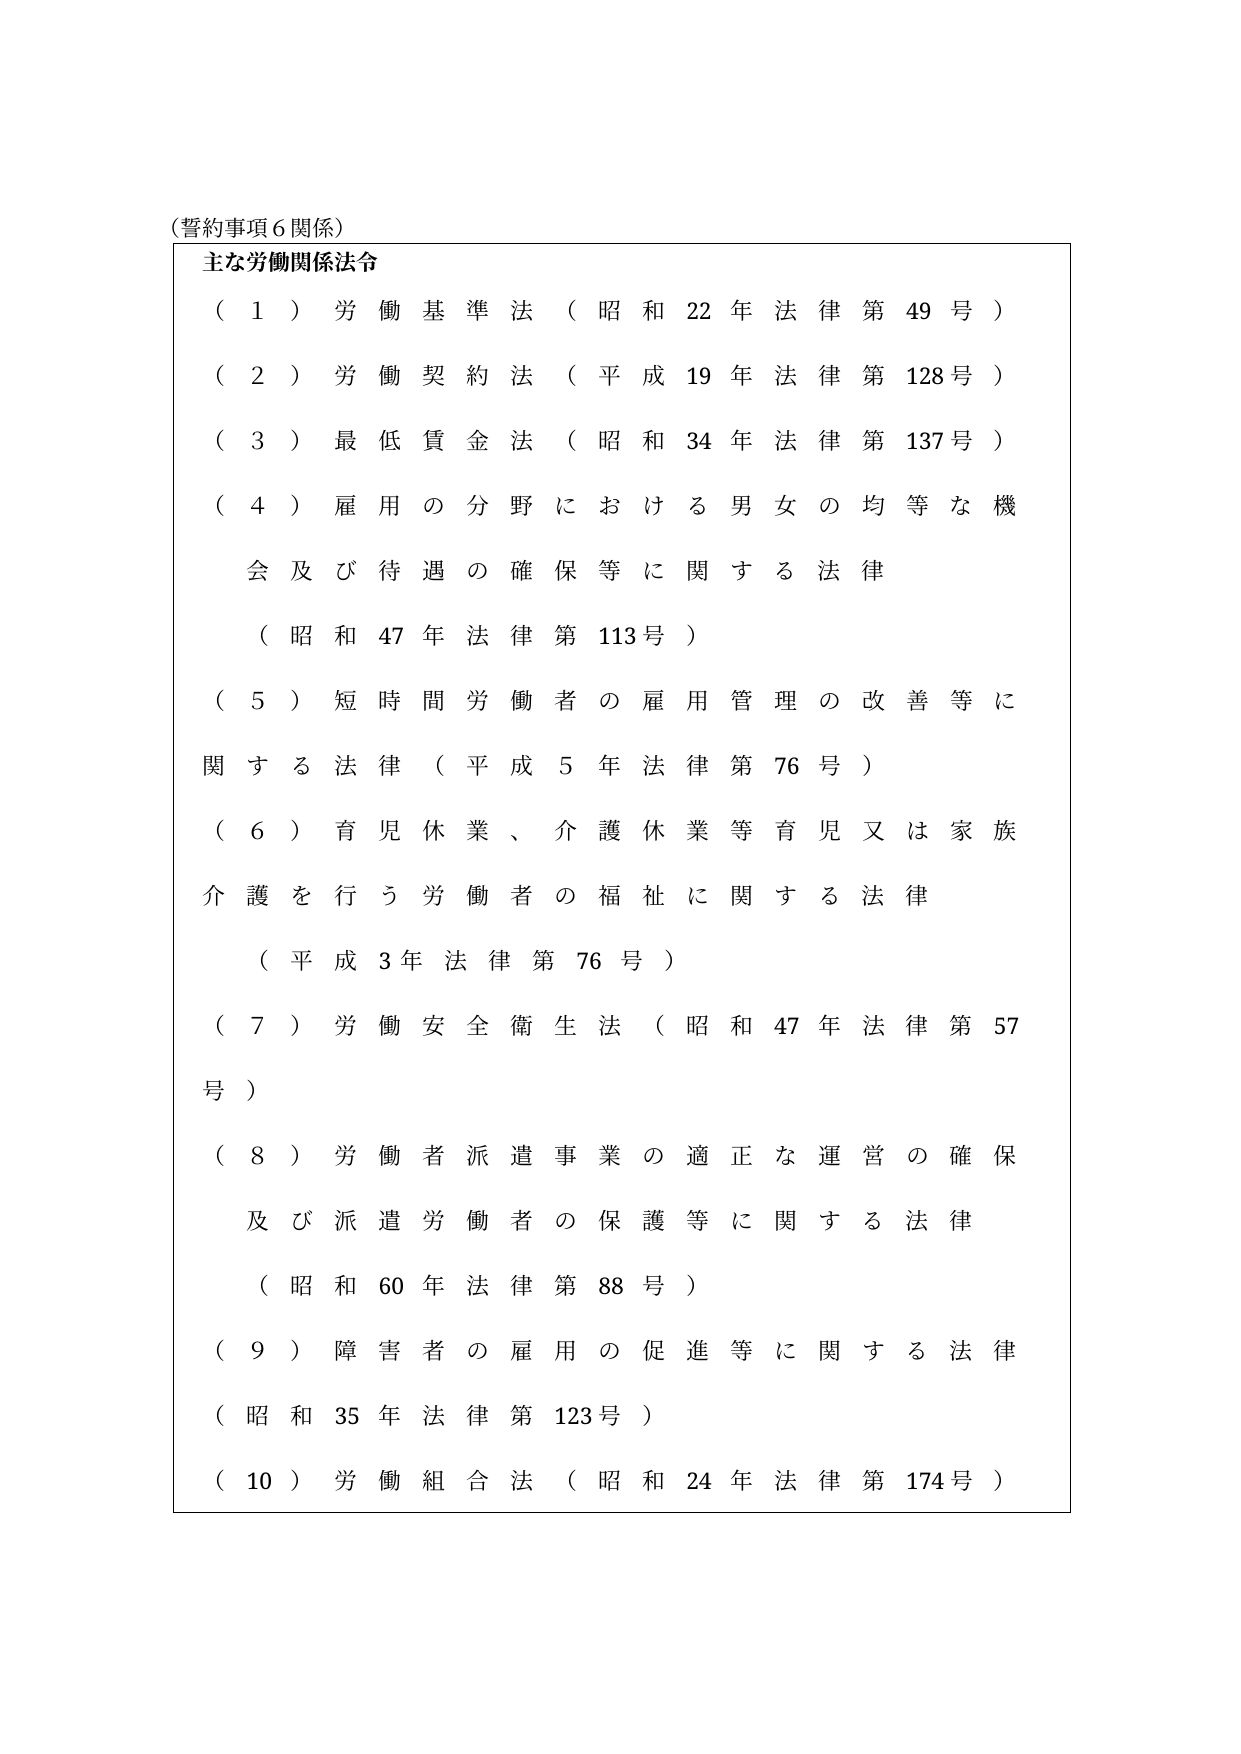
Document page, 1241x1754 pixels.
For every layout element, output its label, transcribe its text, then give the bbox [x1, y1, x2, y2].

text （誓約事項６関係） [158, 211, 1082, 243]
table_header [174, 244, 1070, 1512]
